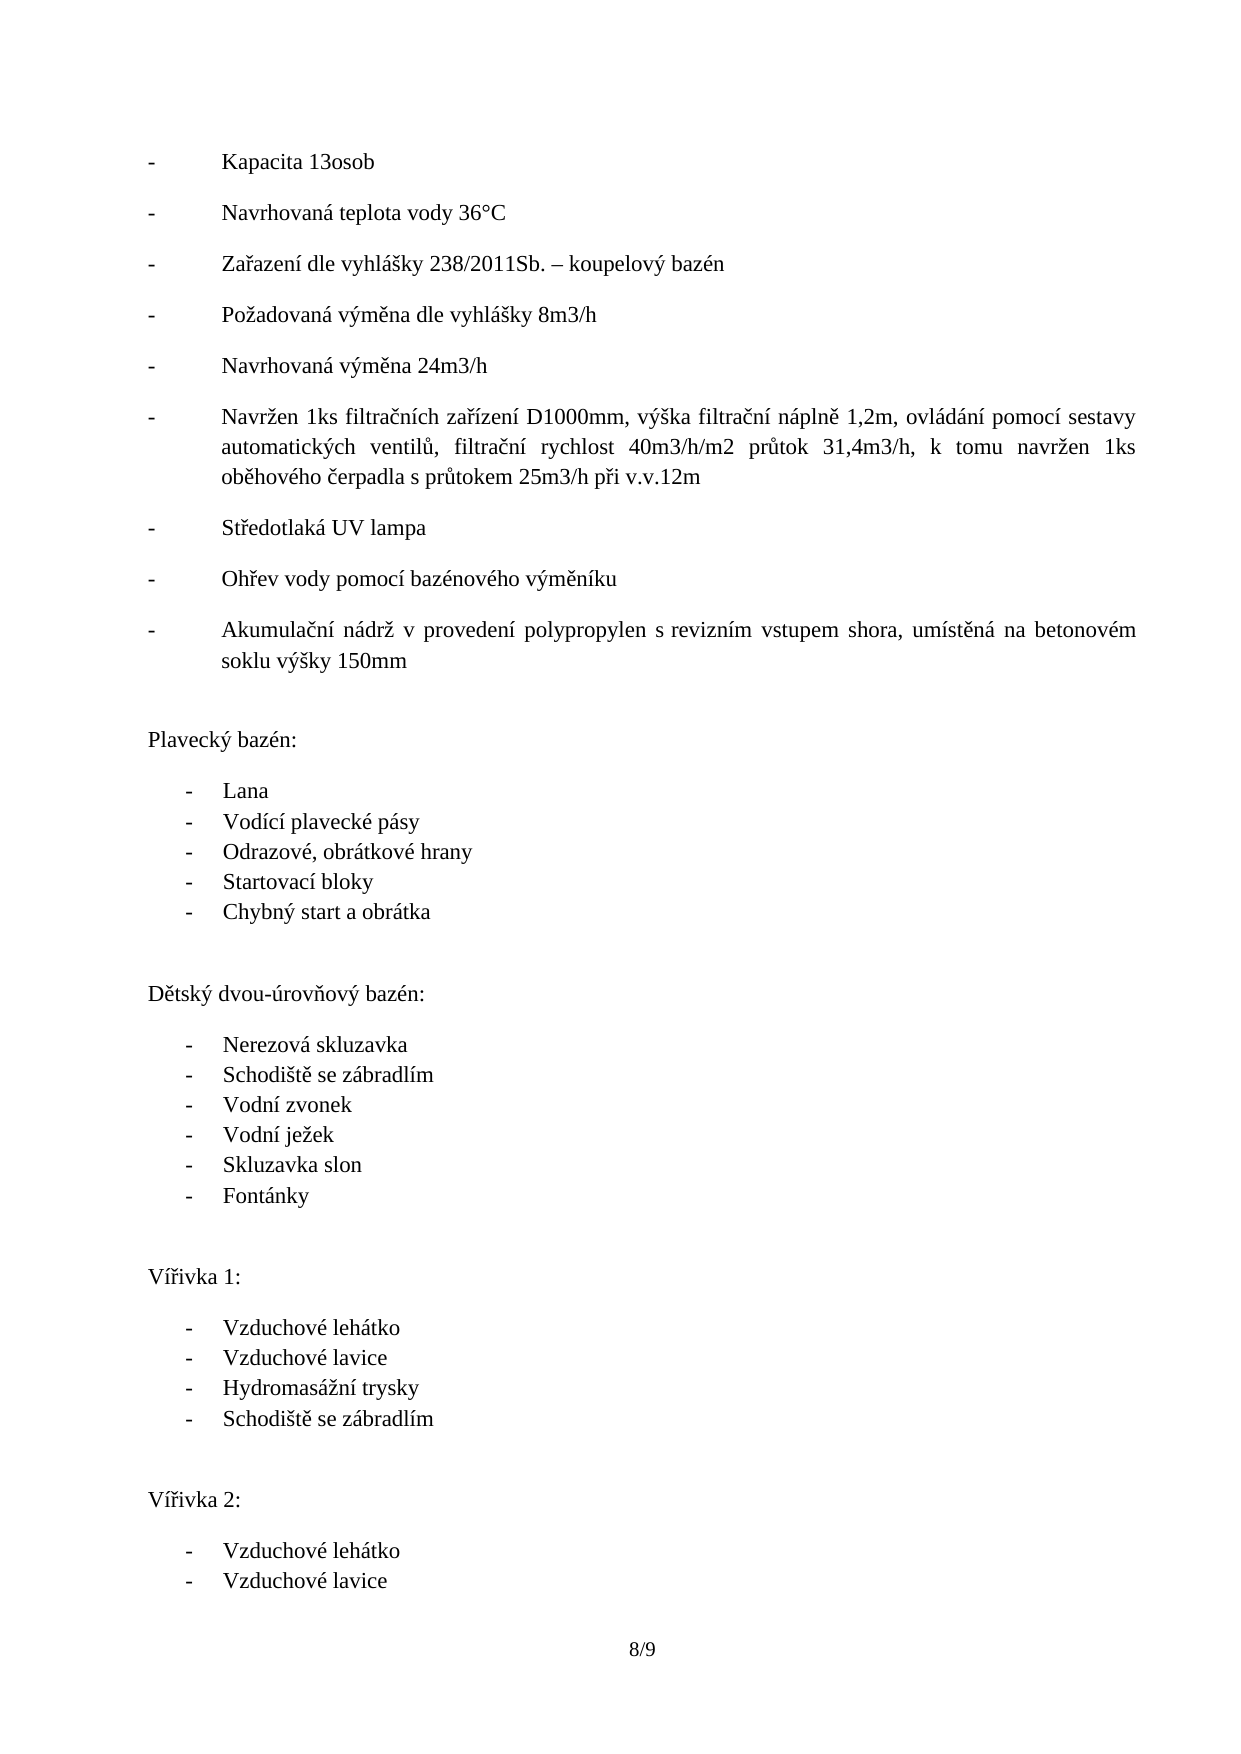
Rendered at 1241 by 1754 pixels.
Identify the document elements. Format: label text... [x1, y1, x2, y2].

text - Ohřev vody pomocí bazénového výměníku [148, 565, 1137, 592]
text - Navrhovaná teplota vody 36°C [148, 199, 1137, 225]
list Vzduchové lehátko [185, 1537, 1137, 1563]
text - Navrhovaná výměna 24m3/h [148, 352, 1137, 378]
list Vzduchové lehátko [185, 1314, 1137, 1340]
text - Navržen 1ks filtračních zařízení D1000mm, výška filtrační náplně 1,2m, ovládání pomocí sestavy automatických ventilů, filtrační rychlost 40m3/h/m2 průtok 31,4m3/h, k tomu navržen 1ks oběhového čerpadla s průtokem 25m3/h při v.v.12m [148, 403, 1137, 490]
list Startovací bloky [185, 868, 1137, 894]
list Vzduchové lavice [185, 1344, 1137, 1371]
text - Požadovaná výměna dle vyhlášky 8m3/h [148, 301, 1137, 327]
list Hydromasážní trysky [185, 1374, 1137, 1401]
list Chybný start a obrátka [185, 898, 1137, 925]
list Vodící plavecké pásy [185, 808, 1137, 834]
text Plavecký bazén: [148, 726, 1137, 753]
list Nerezová skluzavka [185, 1031, 1137, 1057]
list Fontánky [185, 1182, 1137, 1208]
text Vířivka 2: [148, 1486, 1137, 1512]
list Schodiště se zábradlím [185, 1404, 1137, 1431]
list Vzduchové lavice [185, 1567, 1137, 1593]
list Skluzavka slon [185, 1151, 1137, 1178]
text Dětský dvou-úrovňový bazén: [148, 979, 1137, 1006]
text Vířivka 1: [148, 1263, 1137, 1289]
text - Středotlaká UV lampa [148, 514, 1137, 541]
list Odrazové, obrátkové hrany [185, 838, 1137, 864]
list Vodní ježek [185, 1121, 1137, 1148]
text - Kapacita 13osob [148, 148, 1137, 174]
text - Akumulační nádrž v provedení polypropylen s revizním vstupem shora, umístěná na betonovém soklu výšky 150mm [148, 616, 1137, 673]
list Lana [185, 777, 1137, 804]
list Schodiště se zábradlím [185, 1061, 1137, 1087]
text - Zařazení dle vyhlášky 238/2011Sb. – koupelový bazén [148, 250, 1137, 276]
list Vodní zvonek [185, 1091, 1137, 1117]
